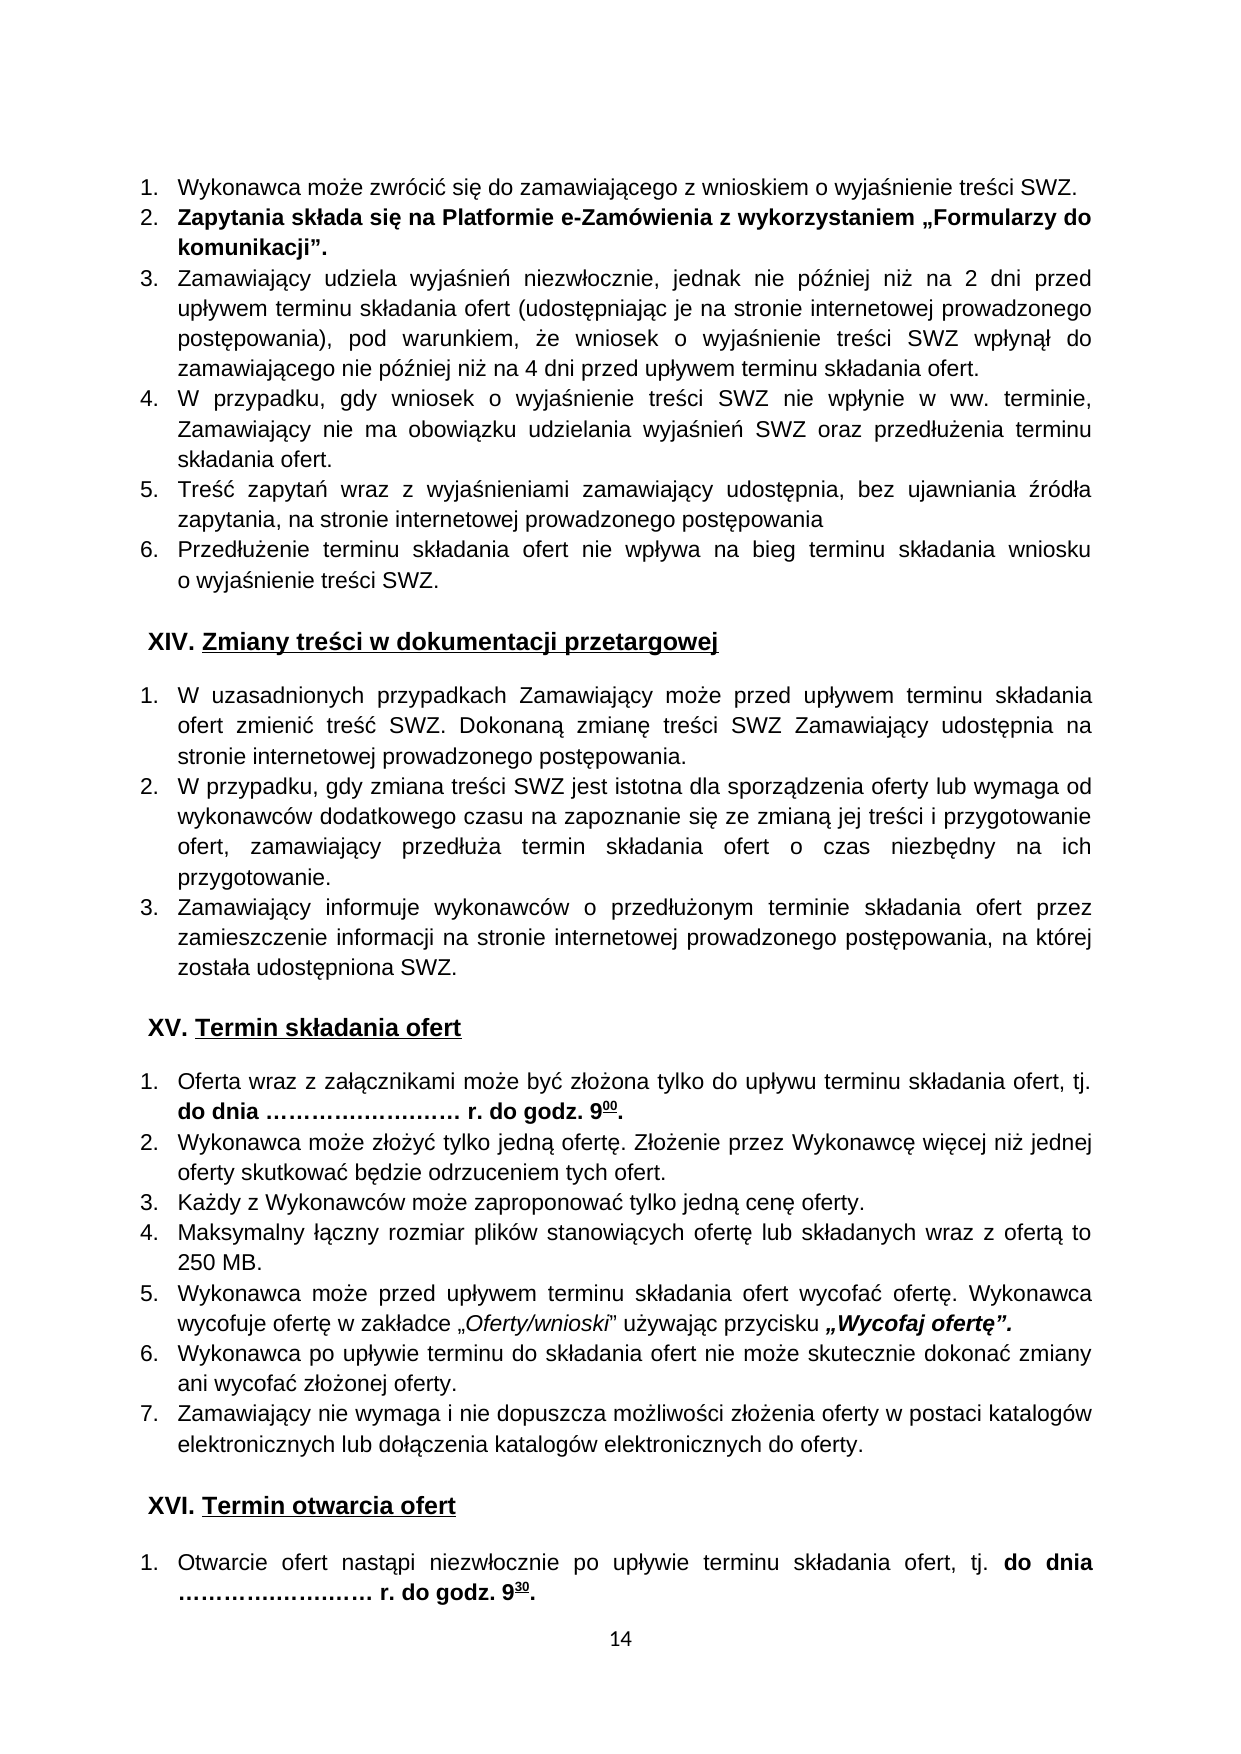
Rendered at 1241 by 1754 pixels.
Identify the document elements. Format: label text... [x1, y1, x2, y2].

list W uzasadnionych przypadkach Zamawiający może przed upływem terminu składania ofert zmienić treść SWZ. Dokonaną zmianę treści SWZ Zamawiający udostępnia na stronie internetowej prowadzonego postępowania. [140, 682, 1093, 769]
list W przypadku, gdy wniosek o wyjaśnienie treści SWZ nie wpłynie w ww. terminie, Zamawiający nie ma obowiązku udzielania wyjaśnień SWZ oraz przedłużenia terminu składania ofert. [140, 385, 1093, 472]
list Otwarcie ofert nastąpi niezwłocznie po upływie terminu składania ofert, tj. do dnia ………….…….…… r. do godz. 930. [140, 1548, 1093, 1605]
list Wykonawca może złożyć tylko jedną ofertę. Złożenie przez Wykonawcę więcej niż jednej oferty skutkować będzie odrzuceniem tych ofert. [140, 1128, 1093, 1185]
text XV. Termin składania ofert [148, 1013, 1093, 1042]
list Wykonawca po upływie terminu do składania ofert nie może skutecznie dokonać zmiany ani wycofać złożonej oferty. [140, 1340, 1093, 1397]
list Zamawiający udziela wyjaśnień niezwłocznie, jednak nie później niż na 2 dni przed upływem terminu składania ofert (udostępniając je na stronie internetowej prowadzonego postępowania), pod warunkiem, że wniosek o wyjaśnienie treści SWZ wpłynął do zamawiającego nie później niż na 4 dni przed upływem terminu składania ofert. [140, 264, 1093, 382]
list Przedłużenie terminu składania ofert nie wpływa na bieg terminu składania wniosku o wyjaśnienie treści SWZ. [140, 536, 1093, 593]
list Zamawiający informuje wykonawców o przedłużonym terminie składania ofert przez zamieszczenie informacji na stronie internetowej prowadzonego postępowania, na której została udostępniona SWZ. [140, 894, 1093, 980]
text XVI. Termin otwarcia ofert [148, 1491, 1093, 1520]
list Treść zapytań wraz z wyjaśnieniami zamawiający udostępnia, bez ujawniania źródła zapytania, na stronie internetowej prowadzonego postępowania [140, 476, 1093, 533]
list Zapytania składa się na Platformie e-Zamówienia z wykorzystaniem „Formularzy do komunikacji”. [140, 204, 1093, 261]
list Maksymalny łączny rozmiar plików stanowiących ofertę lub składanych wraz z ofertą to 250 MB. [140, 1219, 1093, 1276]
list Zamawiający nie wymaga i nie dopuszcza możliwości złożenia oferty w postaci katalogów elektronicznych lub dołączenia katalogów elektronicznych do oferty. [140, 1400, 1093, 1457]
list Każdy z Wykonawców może zaproponować tylko jedną cenę oferty. [140, 1189, 1093, 1215]
list Oferta wraz z załącznikami może być złożona tylko do upływu terminu składania ofert, tj. do dnia ………….…….…… r. do godz. 900. [140, 1068, 1093, 1125]
list Wykonawca może zwrócić się do zamawiającego z wnioskiem o wyjaśnienie treści SWZ. [140, 174, 1093, 200]
list Wykonawca może przed upływem terminu składania ofert wycofać ofertę. Wykonawca wycofuje ofertę w zakładce „Oferty/wnioski” używając przycisku „Wycofaj ofertę”. [140, 1279, 1093, 1336]
list W przypadku, gdy zmiana treści SWZ jest istotna dla sporządzenia oferty lub wymaga od wykonawców dodatkowego czasu na zapoznanie się ze zmianą jej treści i przygotowanie ofert, zamawiający przedłuża termin składania ofert o czas niezbędny na ich przygotowanie. [140, 773, 1093, 890]
text XIV. Zmiany treści w dokumentacji przetargowej [148, 627, 1093, 656]
